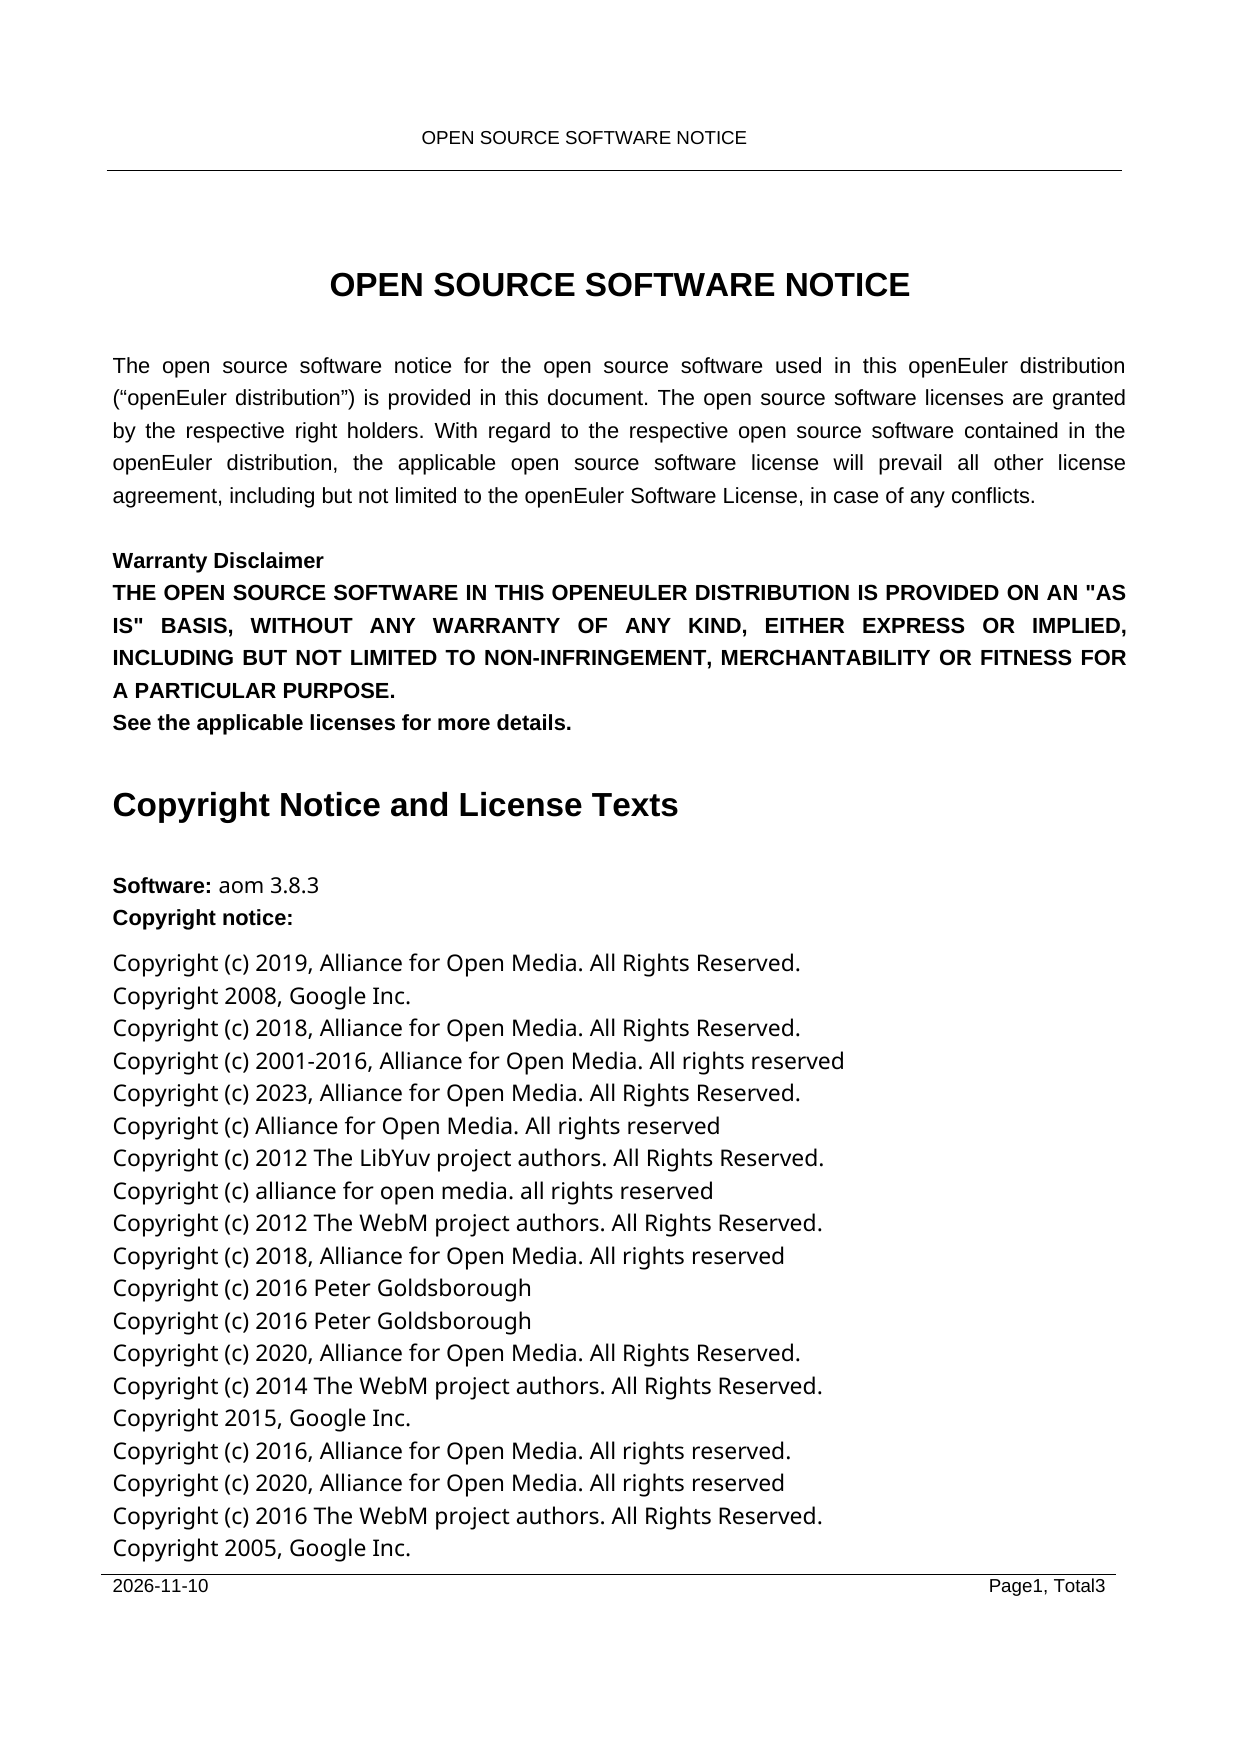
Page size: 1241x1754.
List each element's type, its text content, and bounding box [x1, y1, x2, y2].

text Copyright Notice and License Texts [112, 771, 1128, 836]
title Software: aom 3.8.3 [112, 869, 1128, 901]
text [112, 947, 1128, 1564]
text Copyright notice: [112, 901, 1128, 934]
text The open source software notice for the open source software used in this openEuler distribution (“openEuler distribution”) is provided in this document. The open source software licenses are granted by the respective right holders. With regard to the respective open source software contained in the openEuler distribution, the applicable open source software license will prevail all other license agreement, including but not limited to the openEuler Software License, in case of any conflicts. [112, 349, 1128, 511]
text Warranty Disclaimer [112, 544, 1128, 576]
text OPEN SOURCE SOFTWARE NOTICE [112, 251, 1128, 316]
text THE OPEN SOURCE SOFTWARE IN THIS OPENEULER DISTRIBUTION IS PROVIDED ON AN "AS IS" BASIS, WITHOUT ANY WARRANTY OF ANY KIND, EITHER EXPRESS OR IMPLIED, INCLUDING BUT NOT LIMITED TO NON-INFRINGEMENT, MERCHANTABILITY OR FITNESS FOR A PARTICULAR PURPOSE. See the applicable licenses for more details. [112, 576, 1128, 739]
